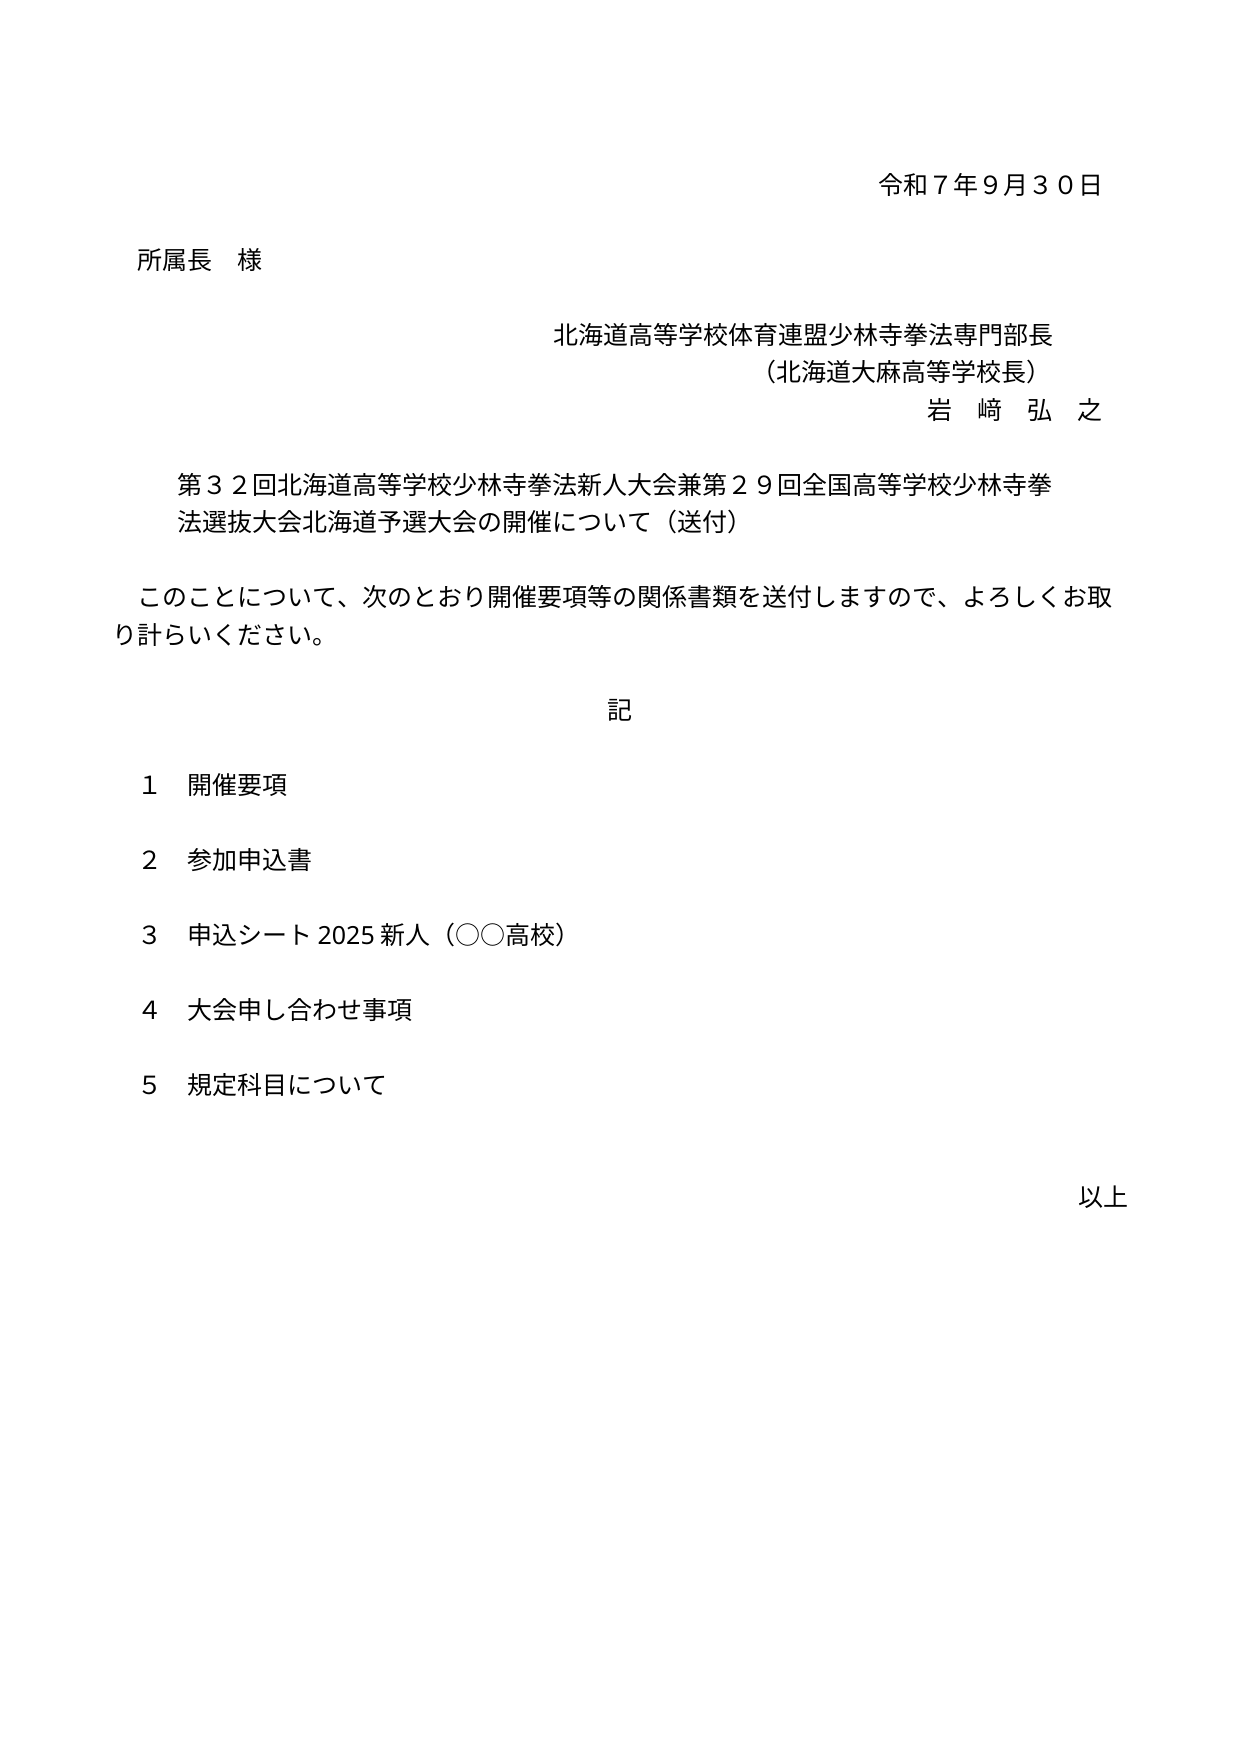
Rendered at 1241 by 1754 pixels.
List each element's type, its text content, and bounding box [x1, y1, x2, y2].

text 法選抜大会北海道予選大会の開催について（送付） [152, 502, 1128, 539]
text 所属長 様 [112, 239, 1128, 277]
text １ 開催要項 [112, 764, 1128, 802]
text このことについて、次のとおり開催要項等の関係書類を送付しますので、よろしくお取り計らいください。 [112, 577, 1128, 652]
text 岩 﨑 弘 之 [112, 389, 1102, 427]
text ５ 規定科目について [112, 1064, 1128, 1102]
text ４ 大会申し合わせ事項 [112, 989, 1128, 1027]
text （北海道大麻高等学校長） [112, 352, 1051, 389]
text 令和７年９月３０日 [112, 164, 1103, 202]
text ２ 参加申込書 [112, 839, 1128, 877]
text 第３２回北海道高等学校少林寺拳法新人大会兼第２９回全国高等学校少林寺拳 [152, 464, 1128, 502]
text 北海道高等学校体育連盟少林寺拳法専門部長 [112, 314, 1053, 352]
text 以上 [112, 1177, 1128, 1214]
text ３ 申込シート2025新人（○○高校） [112, 914, 1128, 952]
text 記 [112, 689, 1128, 727]
